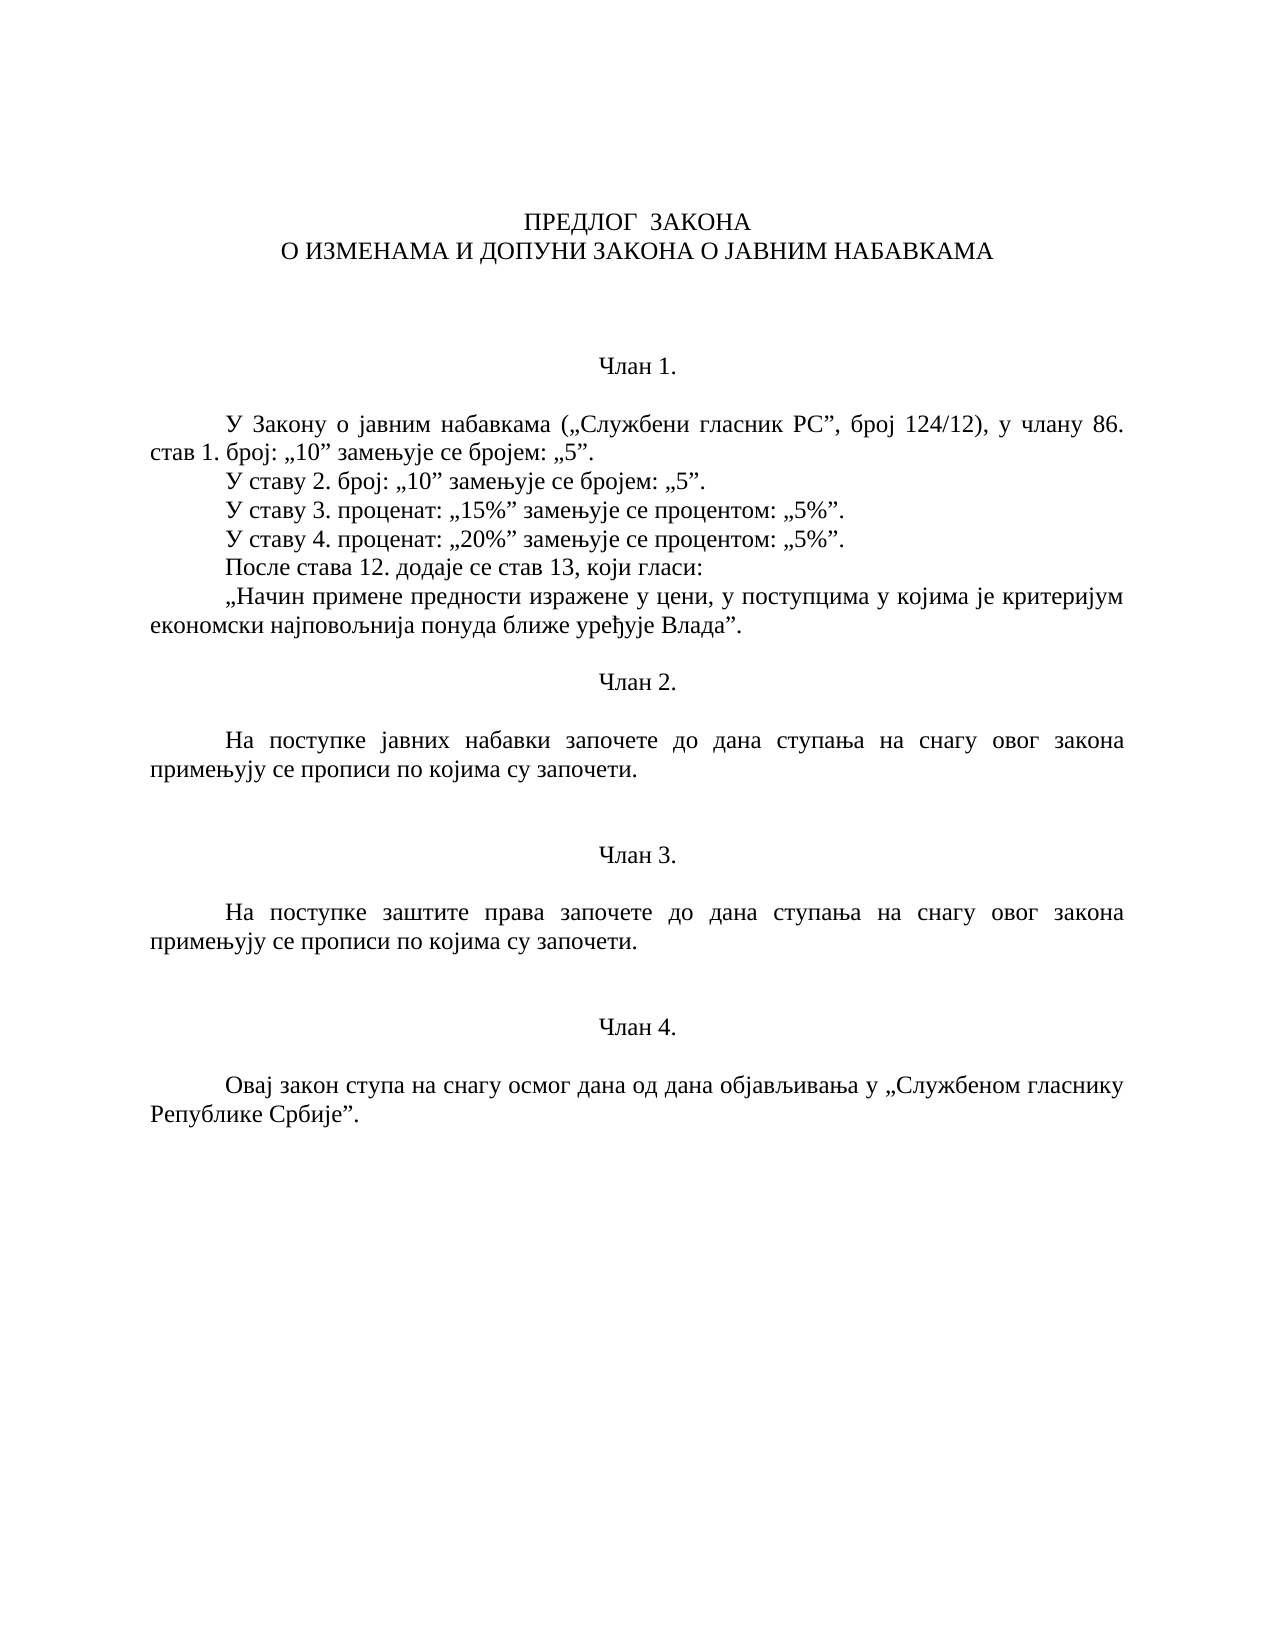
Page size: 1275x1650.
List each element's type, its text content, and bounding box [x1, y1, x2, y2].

text Члан 2. [150, 667, 1125, 696]
text На поступке јавних набавки започете до дана ступања на снагу овог закона примењују се прописи по којима су започети. [150, 725, 1125, 782]
text Члан 1. [150, 351, 1125, 380]
text У Закону о јавним набавкама („Службени гласник РС”, број 124/12), у члану 86. став 1. број: „10” замењује се бројем: „5”. [150, 409, 1125, 466]
text ПРЕДЛОГ ЗАКОНА [150, 207, 1125, 236]
text У ставу 3. проценат: „15%” замењује се процентом: „5%”. [150, 495, 1125, 524]
text Члан 3. [150, 840, 1125, 869]
text На поступке заштите права започете до дана ступања на снагу овог закона примењују се прописи по којима су започети. [150, 897, 1125, 955]
text „Начин примене предности изражене у цени, у поступцима у којима је критеријум економски најповољнија понуда ближе уређује Влада”. [150, 581, 1125, 639]
text О ИЗМЕНАМА И ДОПУНИ ЗАКОНА О ЈАВНИМ НАБАВКАМА [150, 236, 1125, 265]
text У ставу 4. проценат: „20%” замењује се процентом: „5%”. [150, 524, 1125, 552]
text После става 12. додаје се став 13, који гласи: [150, 552, 1125, 581]
text У ставу 2. број: „10” замењује се бројем: „5”. [150, 466, 1125, 495]
text Овај закон ступа на снагу осмог дана од дана објављивања у „Службеном гласнику Републике Србије”. [150, 1070, 1125, 1127]
text Члан 4. [150, 1012, 1125, 1041]
